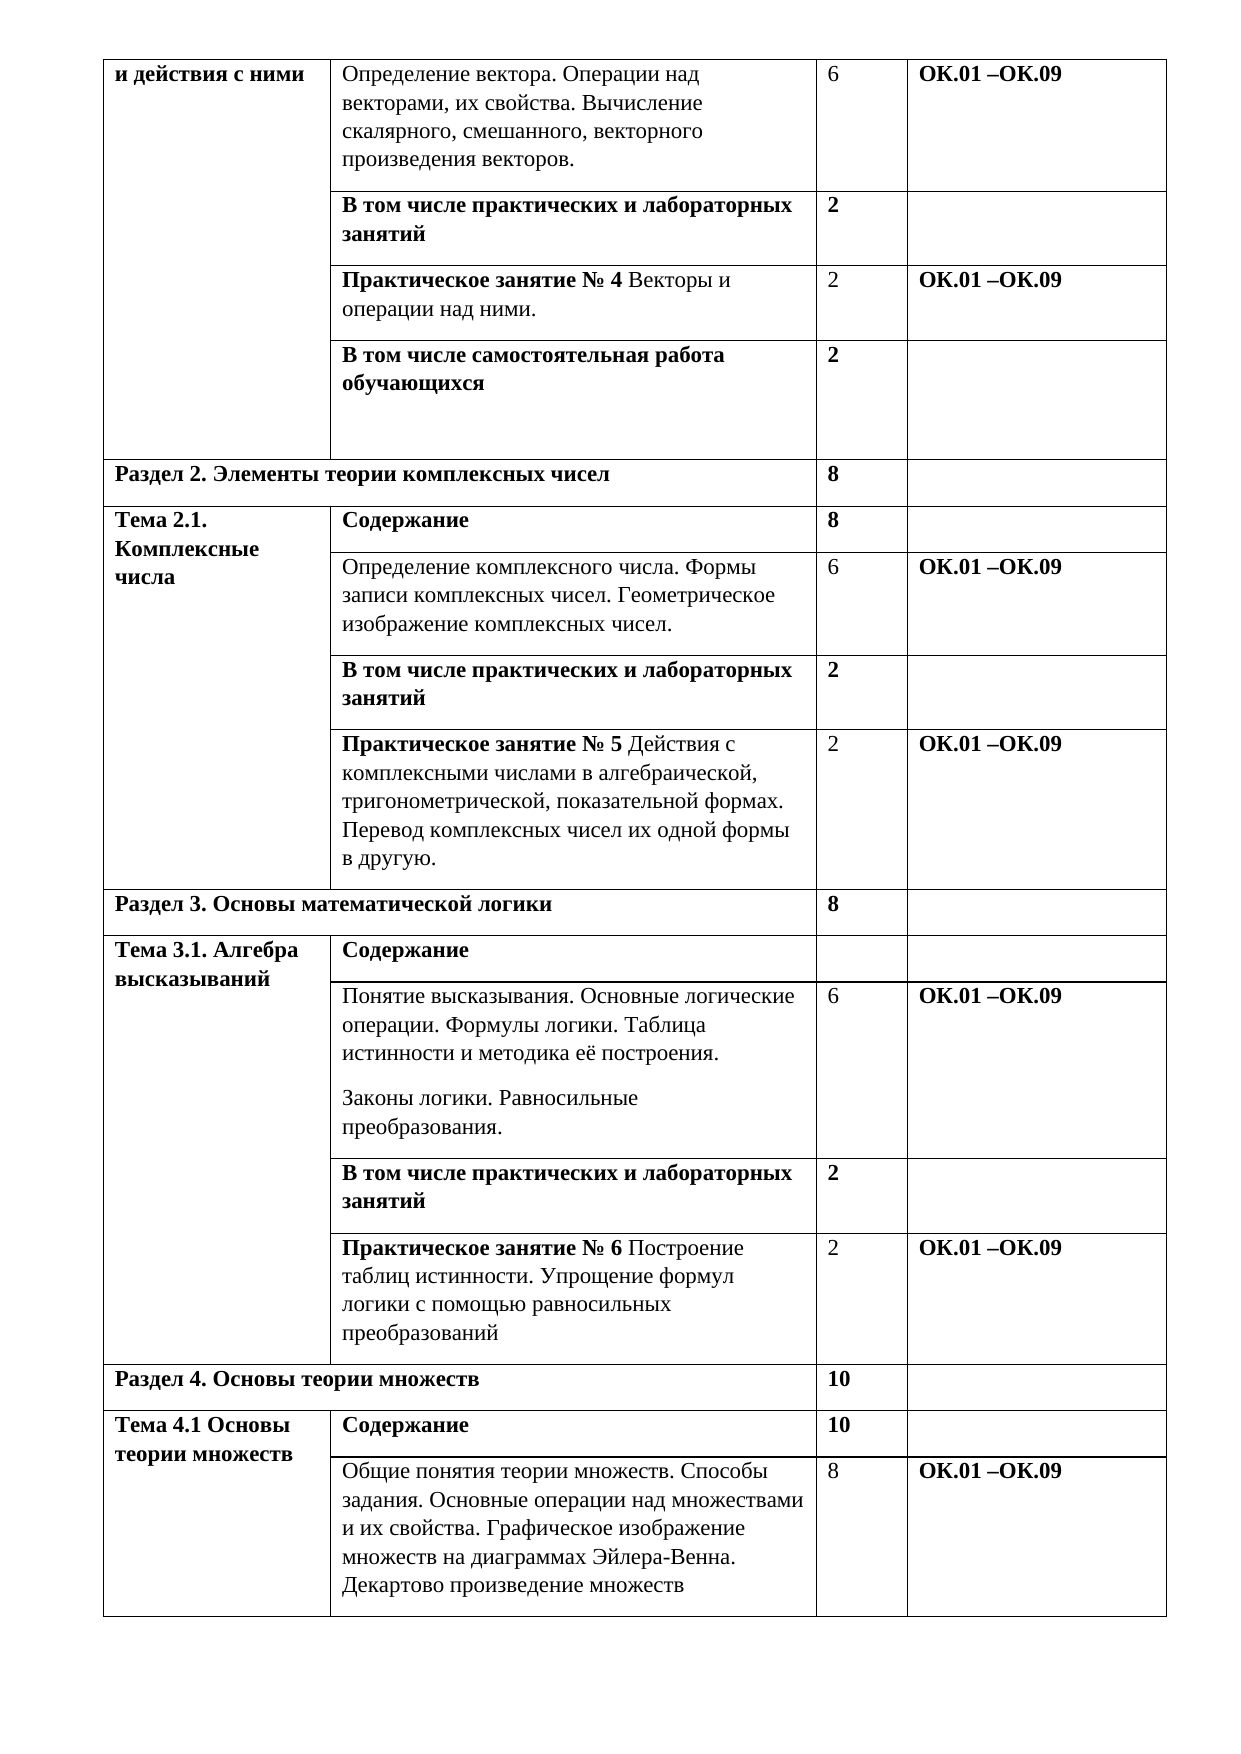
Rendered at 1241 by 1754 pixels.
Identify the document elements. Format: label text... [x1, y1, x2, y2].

table_cell 2 [817, 266, 907, 340]
table_cell [908, 507, 1166, 552]
table_cell 6 [817, 60, 907, 191]
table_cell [104, 60, 330, 459]
table_cell Определение вектора. Операции над векторами, их свойства. Вычисление скалярного, смешанного, векторного произведения векторов. [331, 60, 816, 191]
table_cell Практическое занятие № 5 Действия с комплексными числами в алгебраической, тригонометрической, показательной формах. Перевод комплексных чисел их одной формы в другую. [331, 730, 816, 889]
table_cell [908, 890, 1166, 935]
table_cell 8 [817, 460, 907, 506]
table_cell ОК.01 –ОК.09 [908, 553, 1166, 655]
table_cell [908, 936, 1166, 981]
table_cell 2 [817, 730, 907, 889]
table_cell [908, 192, 1166, 265]
table_cell [908, 341, 1166, 459]
table_cell ОК.01 –ОК.09 [908, 1234, 1166, 1364]
table_cell 2 [817, 1234, 907, 1364]
table_cell [908, 1365, 1166, 1410]
table_cell [817, 936, 907, 981]
table_cell 2 [817, 192, 907, 265]
table_cell 6 [817, 553, 907, 655]
table_cell [908, 656, 1166, 729]
table_cell ОК.01 –ОК.09 [908, 730, 1166, 889]
table_cell 8 [817, 1458, 907, 1616]
table_cell Общие понятия теории множеств. Способы задания. Основные операции над множествами и их свойства. Графическое изображение множеств на диаграммах Эйлера-Венна. Декартово произведение множеств [331, 1458, 816, 1616]
table_cell [908, 1159, 1166, 1233]
table_cell 10 [817, 1365, 907, 1410]
table_cell Тема 2.1. Комплексные числа [104, 507, 330, 889]
table_cell Тема 3.1. Алгебра высказываний [104, 936, 330, 1364]
table_cell Содержание [331, 936, 816, 981]
table_cell 8 [817, 507, 907, 552]
table_cell 8 [817, 890, 907, 935]
table_cell В том числе практических и лабораторных занятий [331, 656, 816, 729]
table_cell [908, 460, 1166, 506]
table_cell 2 [817, 1159, 907, 1233]
table_cell 10 [817, 1411, 907, 1456]
table_cell ОК.01 –ОК.09 [908, 266, 1166, 340]
table_cell Определение комплексного числа. Формы записи комплексных чисел. Геометрическое изображение комплексных чисел. [331, 553, 816, 655]
table_cell Практическое занятие № 6 Построение таблиц истинности. Упрощение формул логики с помощью равносильных преобразований [331, 1234, 816, 1364]
table_cell 2 [817, 341, 907, 459]
table_cell В том числе самостоятельная работа обучающихся [331, 341, 816, 459]
table_cell Раздел 3. Основы математической логики [104, 890, 816, 935]
table_cell 2 [817, 656, 907, 729]
table_cell Раздел 4. Основы теории множеств [104, 1365, 816, 1410]
table_cell Практическое занятие № 4 Векторы и операции над ними. [331, 266, 816, 340]
table_cell [908, 1411, 1166, 1456]
table_cell ОК.01 –ОК.09 [908, 1458, 1166, 1616]
table_cell В том числе практических и лабораторных занятий [331, 1159, 816, 1233]
table_cell 6 [817, 983, 907, 1158]
table_cell Понятие высказывания. Основные логические операции. Формулы логики. Таблица истинности и методика её построения. Законы логики. Равносильные преобразования. [331, 983, 816, 1158]
table_cell Содержание [331, 507, 816, 552]
table_cell В том числе практических и лабораторных занятий [331, 192, 816, 265]
table_cell Содержание [331, 1411, 816, 1456]
table_cell Раздел 2. Элементы теории комплексных чисел [104, 460, 816, 506]
table_cell Тема 4.1 Основы теории множеств [104, 1411, 330, 1616]
table_cell ОК.01 –ОК.09 [908, 983, 1166, 1158]
table_cell ОК.01 –ОК.09 [908, 60, 1166, 191]
